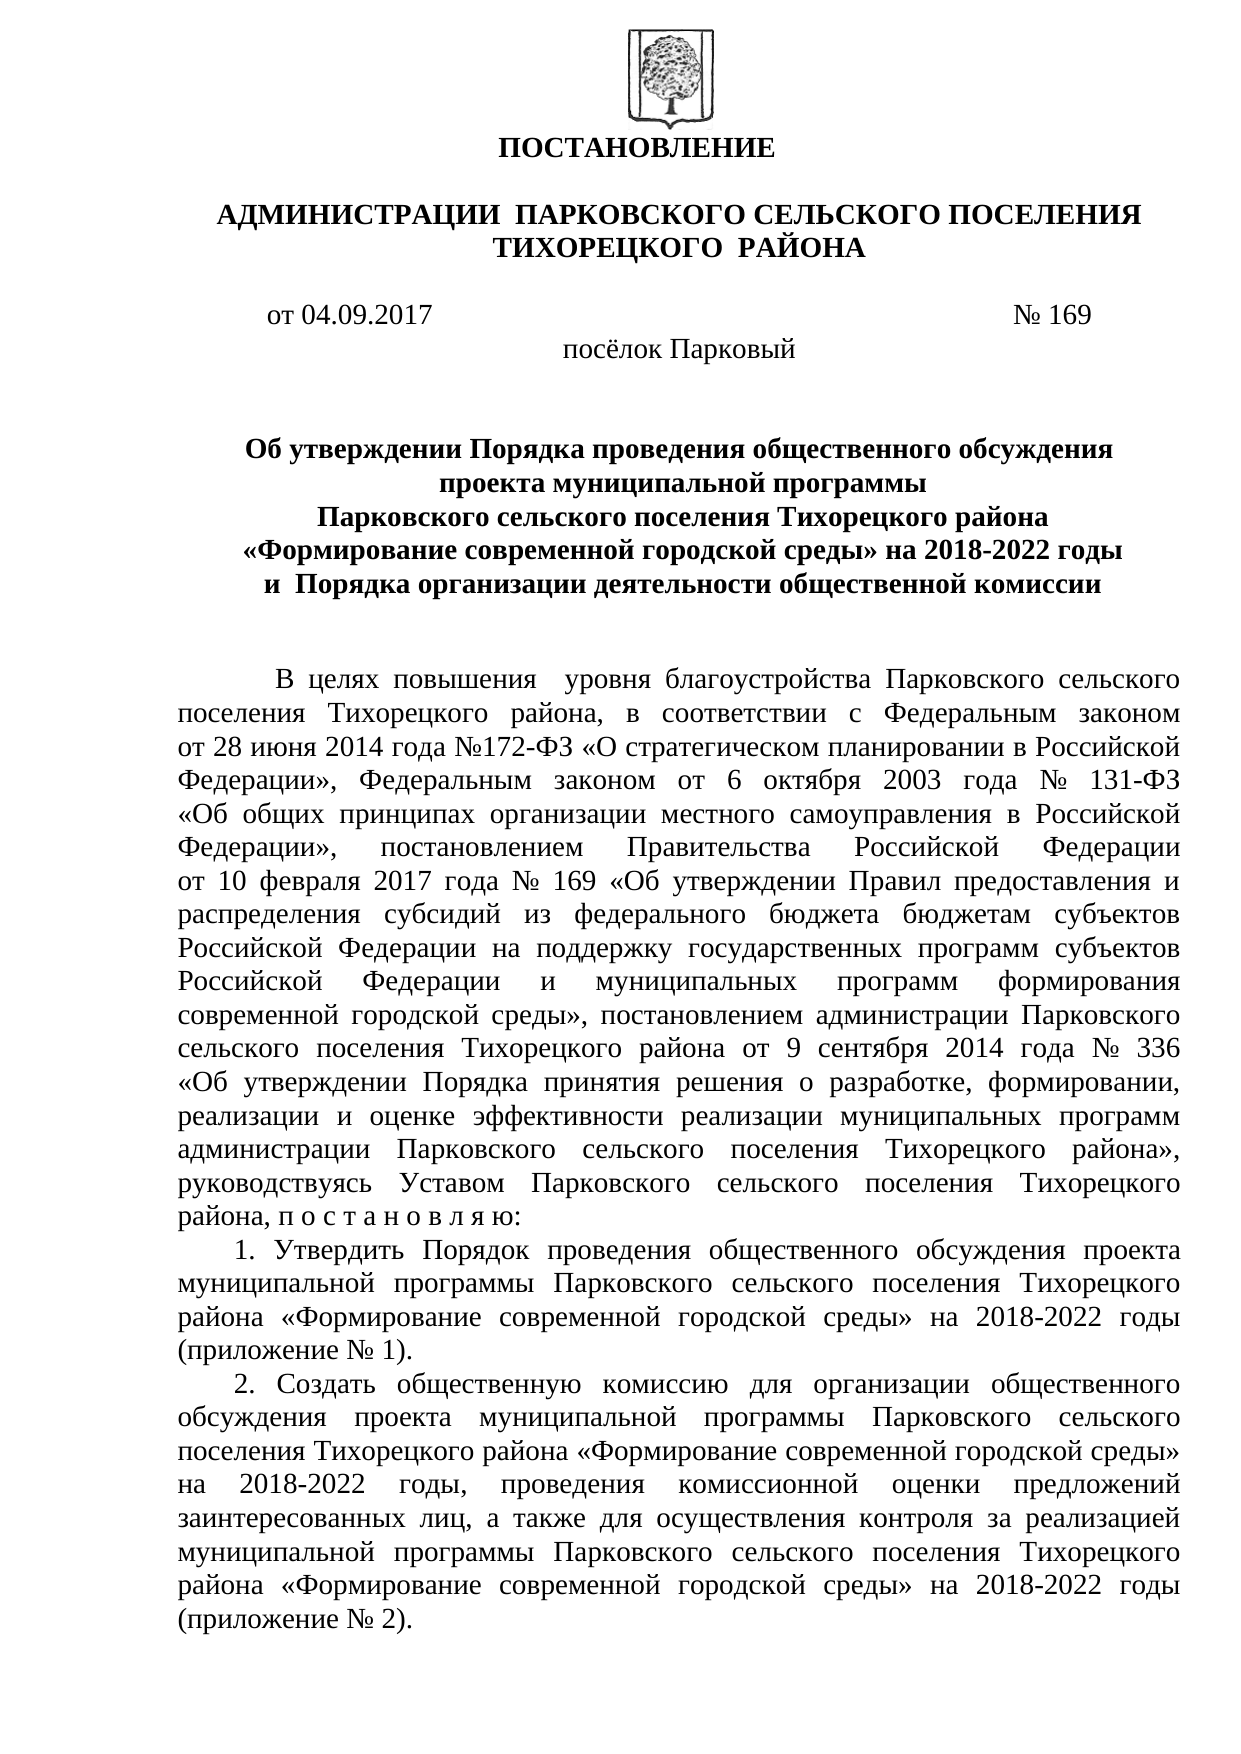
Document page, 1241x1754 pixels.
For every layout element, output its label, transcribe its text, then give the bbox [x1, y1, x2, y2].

text Парковского сельского поселения Тихорецкого района [177, 499, 1181, 532]
text Об утверждении Порядка проведения общественного обсуждения [236, 432, 1122, 465]
text 1. Утвердить Порядок проведения общественного обсуждения проекта муниципальной программы Парковского сельского поселения Тихорецкого района «Формирование современной городской среды» на 2018-2022 годы (приложение № 1). [177, 1232, 1181, 1366]
text В целях повышения уровня благоустройства Парковского сельского поселения Тихорецкого района, в соответствии с Федеральным законом от 28 июня 2014 года №172-ФЗ «О стратегическом планировании в Российской Федерации», Федеральным законом от 6 октября 2003 года № 131-ФЗ «Об общих принципах организации местного самоуправления в Российской Федерации», постановлением Правительства Российской Федерации от 10 февраля 2017 года № 169 «Об утверждении Правил предоставления и распределения субсидий из федерального бюджета бюджетам субъектов Российской Федерации на поддержку государственных программ субъектов Российской Федерации и муниципальных программ формирования современной городской среды», постановлением администрации Парковского сельского поселения Тихорецкого района от 9 сентября 2014 года № 336 «Об утверждении Порядка принятия решения о разработке, формировании, реализации и оценке эффективности реализации муниципальных программ администрации Парковского сельского поселения Тихорецкого района», руководствуясь Уставом Парковского сельского поселения Тихорецкого района, п о с т а н о в л я ю: [177, 662, 1181, 1232]
picture [628, 29, 714, 118]
text проекта муниципальной программы [177, 465, 1181, 499]
text от 04.09.2017 № 169 [177, 297, 1181, 331]
text «Формирование современной городской среды» на 2018-2022 годы [177, 532, 1181, 566]
text посёлок Парковый [177, 331, 1181, 364]
text ТИХОРЕЦКОГО РАЙОНА [177, 230, 1181, 264]
text и Порядка организации деятельности общественной комиссии [236, 566, 1122, 599]
text ПОСТАНОВЛЕНИЕ [177, 118, 1181, 163]
text АДМИНИСТРАЦИИ ПАРКОВСКОГО СЕЛЬСКОГО ПОСЕЛЕНИЯ [177, 197, 1181, 230]
text 2. Создать общественную комиссию для организации общественного обсуждения проекта муниципальной программы Парковского сельского поселения Тихорецкого района «Формирование современной городской среды» на 2018-2022 годы, проведения комиссионной оценки предложений заинтересованных лиц, а также для осуществления контроля за реализацией муниципальной программы Парковского сельского поселения Тихорецкого района «Формирование современной городской среды» на 2018-2022 годы (приложение № 2). [177, 1366, 1181, 1634]
